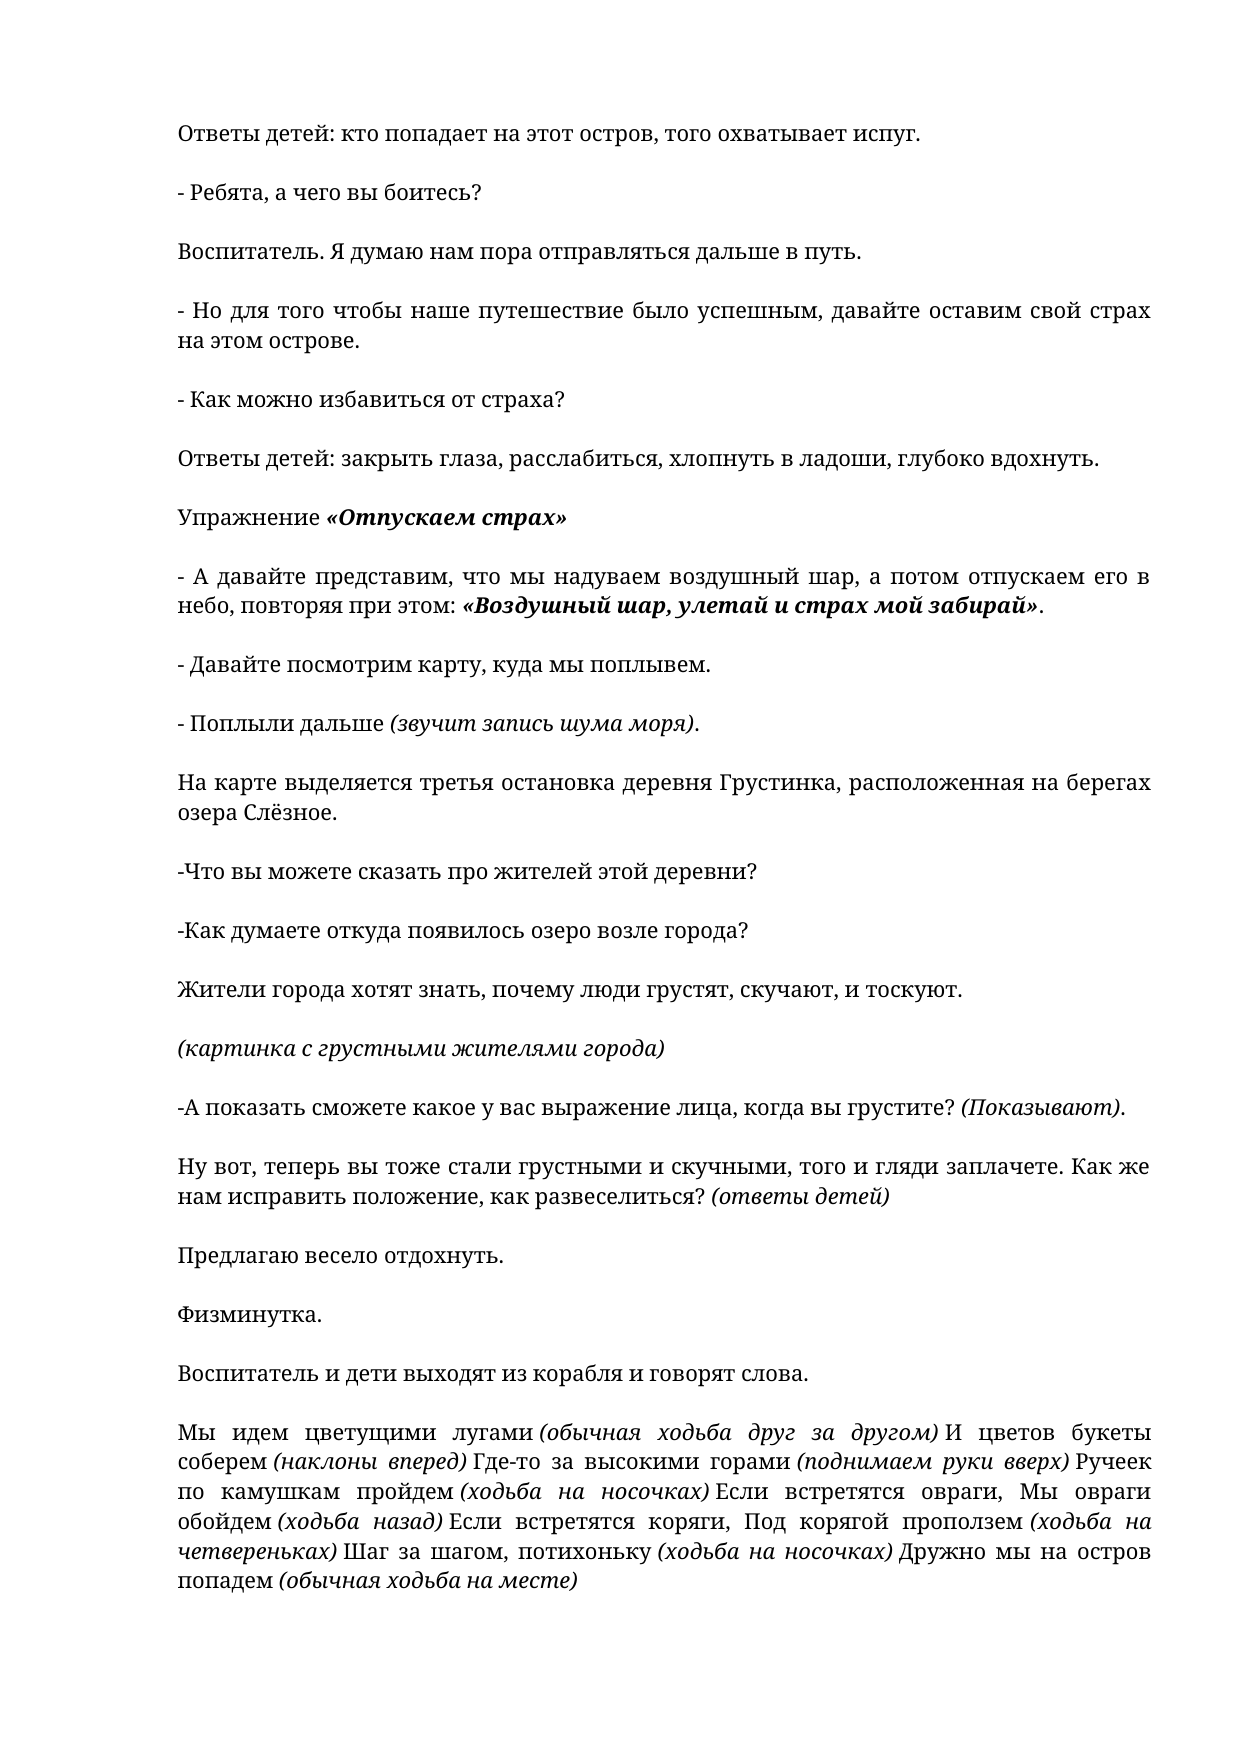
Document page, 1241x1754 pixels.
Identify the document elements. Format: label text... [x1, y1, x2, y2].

text Воспитатель и дети выходят из корабля и говорят слова. [177, 1357, 1152, 1387]
text - Ребята, а чего вы боитесь? [177, 177, 1152, 207]
text Ответы детей: закрыть глаза, расслабиться, хлопнуть в ладоши, глубоко вдохнуть. [177, 443, 1152, 472]
text Физминутка. [177, 1298, 1152, 1328]
text Мы идем цветущими лугами (обычная ходьба друг за другом) И цветов букеты соберем (наклоны вперед) Где-то за высокими горами (поднимаем руки вверх) Ручеек по камушкам пройдем (ходьба на носочках) Если встретятся овраги, Мы овраги обойдем (ходьба назад) Если встретятся коряги, Под корягой проползем (ходьба на четвереньках) Шаг за шагом, потихоньку (ходьба на носочках) Дружно мы на остров попадем (обычная ходьба на месте) [177, 1416, 1152, 1595]
text -А показать сможете какое у вас выражение лица, когда вы грустите? (Показывают). [177, 1092, 1152, 1122]
text Ответы детей: кто попадает на этот остров, того охватывает испуг. [177, 118, 1152, 148]
text Предлагаю весело отдохнуть. [177, 1239, 1152, 1269]
text - Но для того чтобы наше путешествие было успешным, давайте оставим свой страх на этом острове. [177, 295, 1152, 354]
text (картинка с грустными жителями города) [177, 1033, 1152, 1063]
text На карте выделяется третья остановка деревня Грустинка, расположенная на берегах озера Слёзное. [177, 767, 1152, 827]
text - Поплыли дальше (звучит запись шума моря). [177, 708, 1152, 738]
text -Как думаете откуда появилось озеро возле города? [177, 915, 1152, 945]
text -Что вы можете сказать про жителей этой деревни? [177, 856, 1152, 886]
text Ну вот, теперь вы тоже стали грустными и скучными, того и гляди заплачете. Как же нам исправить положение, как развеселиться? (ответы детей) [177, 1151, 1152, 1210]
text - Давайте посмотрим карту, куда мы поплывем. [177, 649, 1152, 679]
text Упражнение «Отпускаем страх» [177, 502, 1152, 531]
text Воспитатель. Я думаю нам пора отправляться дальше в путь. [177, 236, 1152, 266]
text - А давайте представим, что мы надуваем воздушный шар, а потом отпускаем его в небо, повторяя при этом: «Воздушный шар, улетай и страх мой забирай». [177, 561, 1152, 620]
text Жители города хотят знать, почему люди грустят, скучают, и тоскуют. [177, 974, 1152, 1004]
text - Как можно избавиться от страха? [177, 384, 1152, 413]
